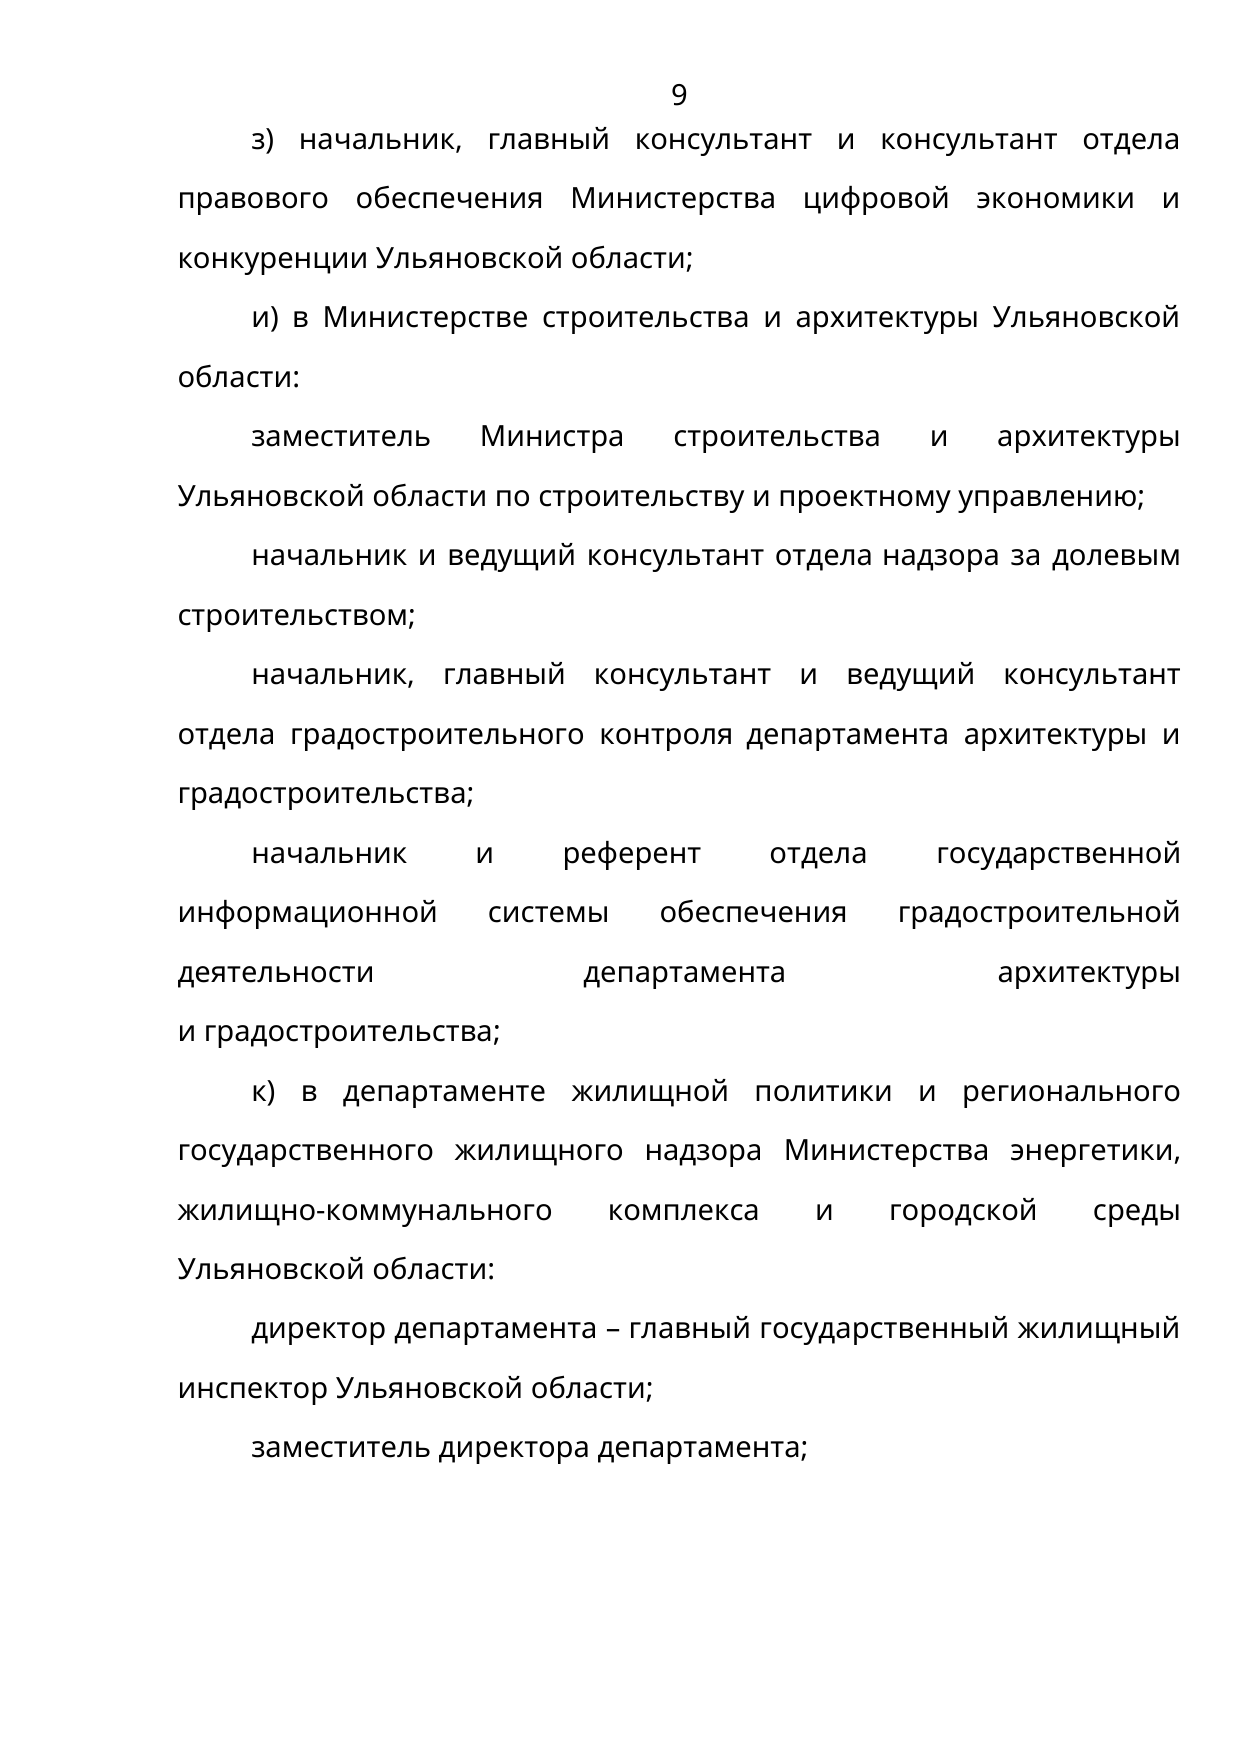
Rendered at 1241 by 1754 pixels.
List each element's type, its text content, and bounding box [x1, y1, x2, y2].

text к) в департаменте жилищной политики и регионального государственного жилищного надзора Министерства энергетики, жилищно-коммунального комплекса и городской среды Ульяновской области: [177, 1070, 1181, 1288]
text заместитель Министра строительства и архитектуры Ульяновской области по строительству и проектному управлению; [177, 416, 1181, 515]
text заместитель директора департамента; [177, 1427, 1181, 1466]
text з) начальник, главный консультант и консультант отдела правового обеспечения Министерства цифровой экономики и конкуренции Ульяновской области; [177, 118, 1181, 277]
text директор департамента – главный государственный жилищный инспектор Ульяновской области; [177, 1308, 1181, 1407]
text начальник и ведущий консультант отдела надзора за долевым строительством; [177, 534, 1181, 634]
text и) в Министерстве строительства и архитектуры Ульяновской области: [177, 297, 1181, 396]
text начальник и референт отдела государственной информационной системы обеспечения градостроительной деятельности департамента архитектуры и градостроительства; [177, 832, 1181, 1050]
text начальник, главный консультант и ведущий консультант отдела градостроительного контроля департамента архитектуры и градостроительства; [177, 653, 1181, 812]
